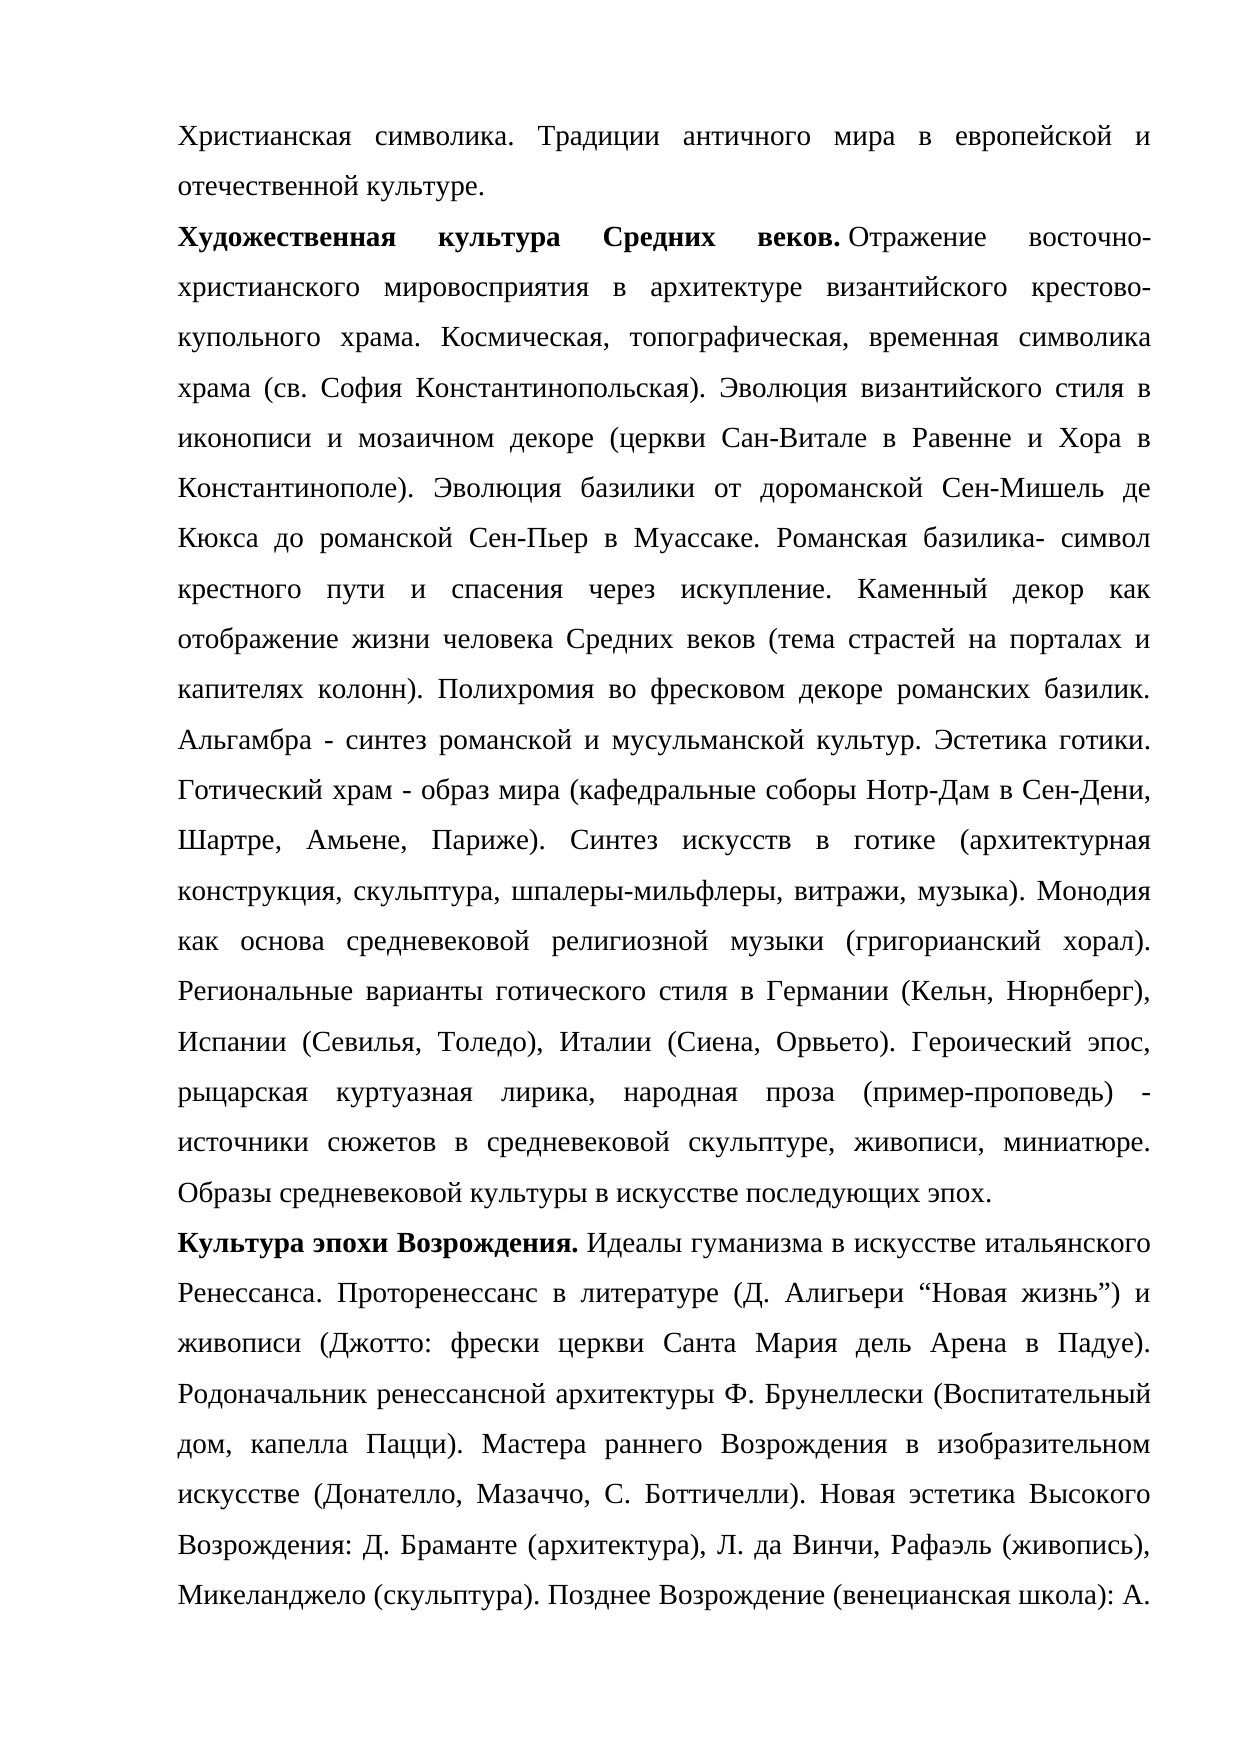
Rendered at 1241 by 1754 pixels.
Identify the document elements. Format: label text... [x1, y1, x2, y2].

text Художественная культура Средних веков. Отражение восточно-христианского мировосприятия в архитектуре византийского крестово-купольного храма. Космическая, топографическая, временная символика храма (св. София Константинопольская). Эволюция византийского стиля в иконописи и мозаичном декоре (церкви Сан-Витале в Равенне и Хора в Константинополе). Эволюция базилики от дороманской Сен-Мишель де Кюкса до романской Сен-Пьер в Муассаке. Романская базилика- символ крестного пути и спасения через искупление. Каменный декор как отображение жизни человека Средних веков (тема страстей на порталах и капителях колонн). Полихромия во фресковом декоре романских базилик. Альгамбра - синтез романской и мусульманской культур. Эстетика готики. Готический храм - образ мира (кафедральные соборы Нотр-Дам в Сен-Дени, Шартре, Амьене, Париже). Синтез искусств в готике (архитектурная конструкция, скульптура, шпалеры-мильфлеры, витражи, музыка). Монодия как основа средневековой религиозной музыки (григорианский хорал). Региональные варианты готического стиля в Германии (Кельн, Нюрнберг), Испании (Севилья, Толедо), Италии (Сиена, Орвьето). Героический эпос, рыцарская куртуазная лирика, народная проза (пример-проповедь) - источники сюжетов в средневековой скульптуре, живописи, миниатюре. Образы средневековой культуры в искусстве последующих эпох. [177, 219, 1152, 1208]
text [177, 1225, 1152, 1611]
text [177, 118, 1152, 202]
